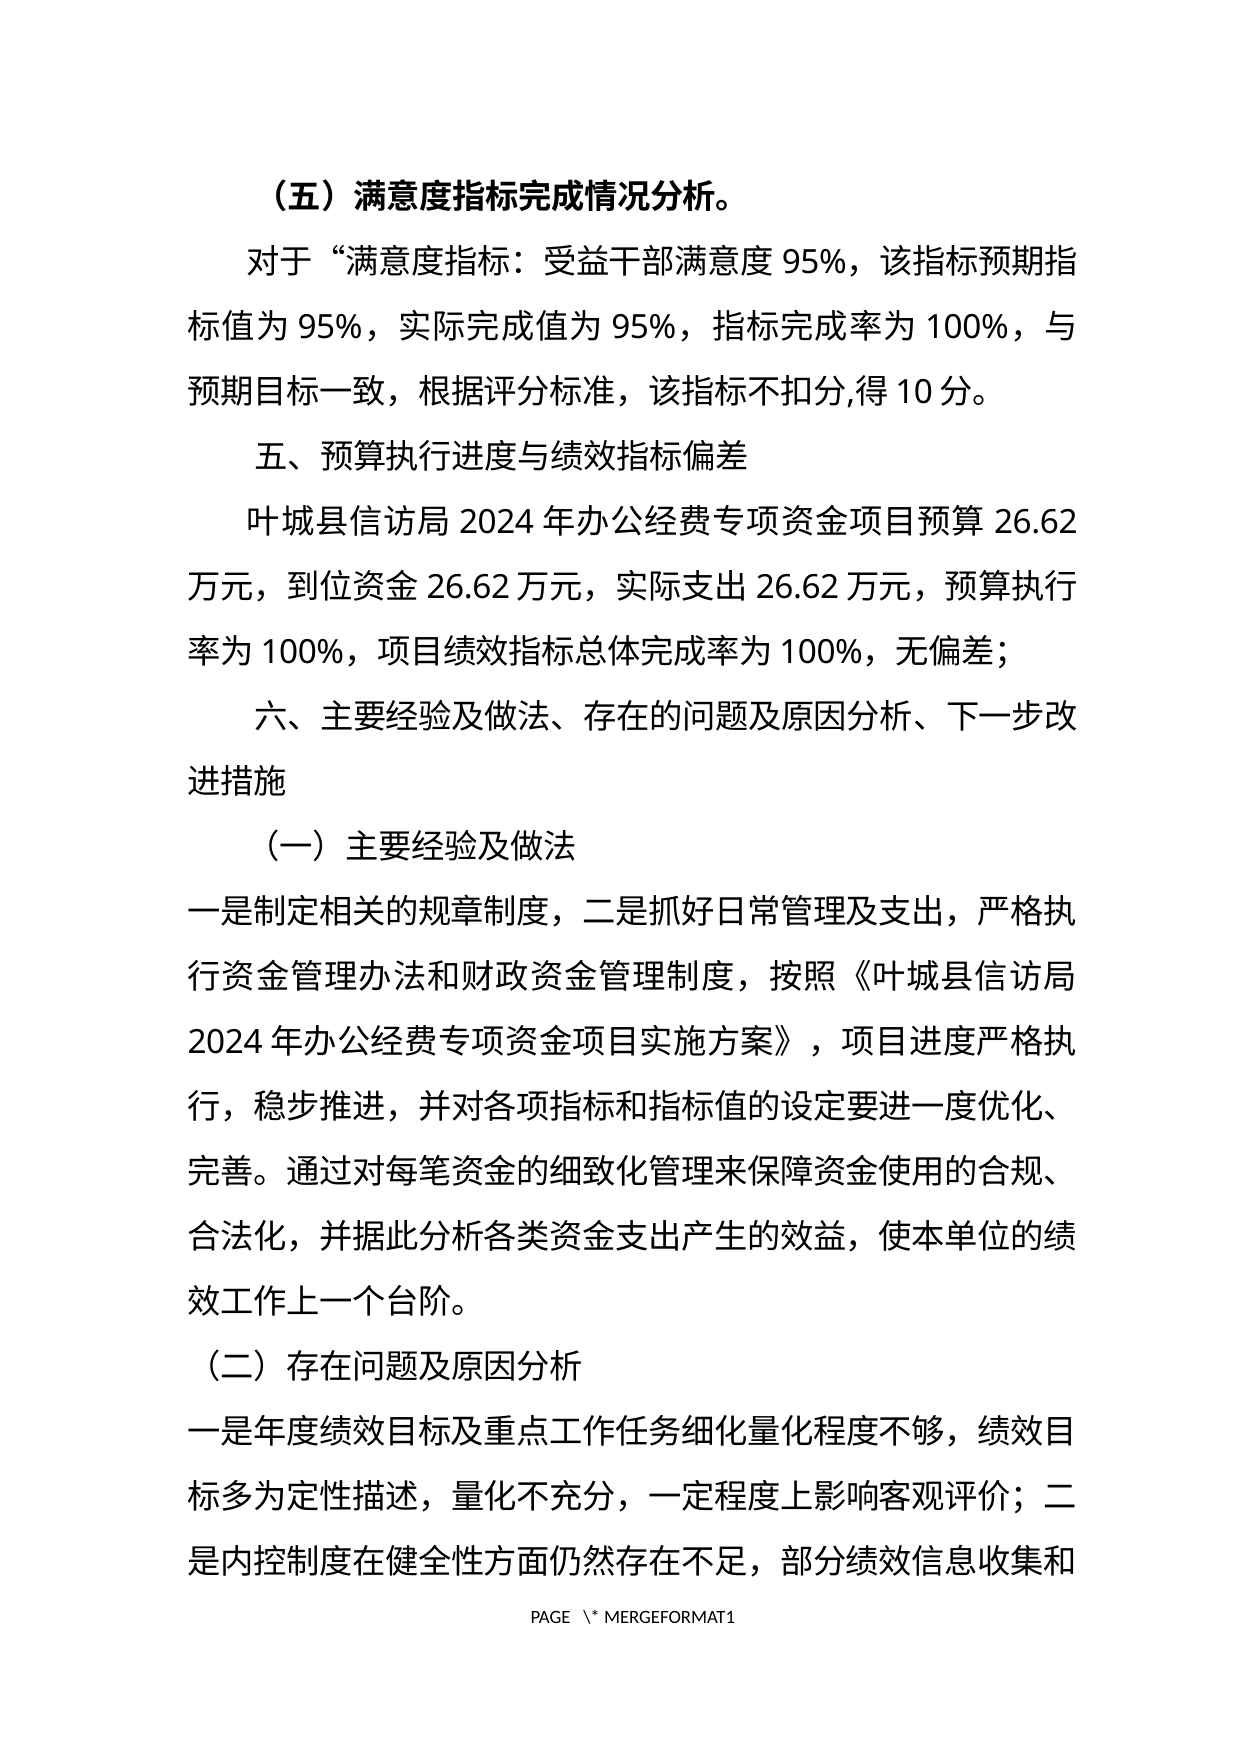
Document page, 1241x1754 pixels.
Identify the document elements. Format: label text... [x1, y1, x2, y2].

text 叶城县信访局2024年办公经费专项资金项目预算26.62万元，到位资金26.62万元，实际支出26.62万元，预算执行率为100%，项目绩效指标总体完成率为100%，无偏差； [187, 487, 1078, 682]
text 六、主要经验及做法、存在的问题及原因分析、下一步改进措施 [187, 682, 1078, 812]
text （五）满意度指标完成情况分析。 [187, 162, 1078, 227]
text 五、预算执行进度与绩效指标偏差 [187, 422, 1078, 487]
text 对于“满意度指标：受益干部满意度95%，该指标预期指标值为95%，实际完成值为95%，指标完成率为100%，与预期目标一致，根据评分标准，该指标不扣分,得10分。 [187, 227, 1078, 422]
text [187, 812, 1078, 1592]
